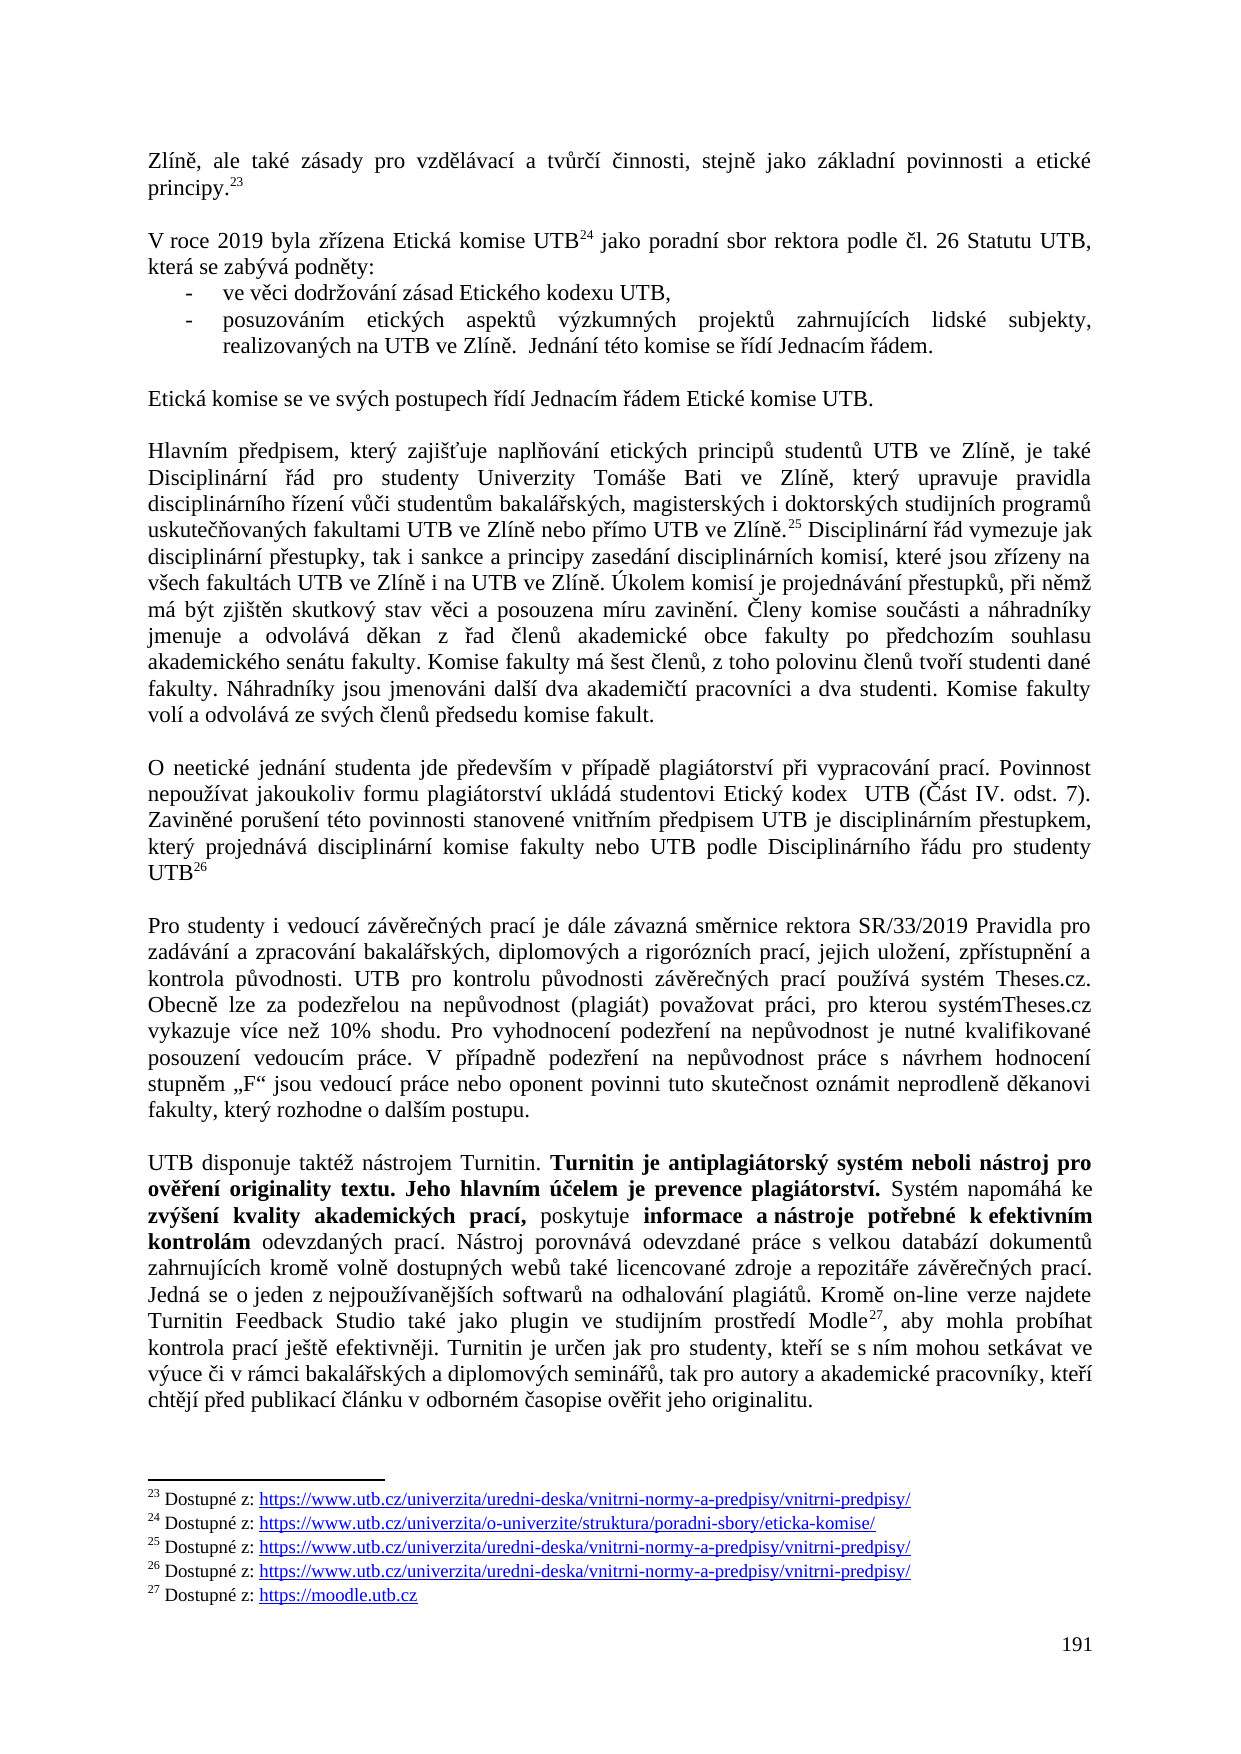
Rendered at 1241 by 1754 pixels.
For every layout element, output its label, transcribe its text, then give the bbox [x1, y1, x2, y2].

text V roce 2019 byla zřízena Etická komise UTB jako poradní sbor rektora podle čl. 26 Statutu UTB, která se zabývá podněty: [148, 227, 1093, 279]
text O neetické jednání studenta jde především v případě plagiátorství při vypracování prací. Povinnost nepoužívat jakoukoliv formu plagiátorství ukládá studentovi Etický kodex UTB (Část IV. odst. 7). Zaviněné porušení této povinnosti stanovené vnitřním předpisem UTB je disciplinárním přestupkem, který projednává disciplinární komise fakulty nebo UTB podle Disciplinárního řádu pro studenty UTB [148, 754, 1093, 886]
text Hlavním předpisem, který zajišťuje naplňování etických principů studentů UTB ve Zlíně, je také Disciplinární řád pro studenty Univerzity Tomáše Bati ve Zlíně, který upravuje pravidla disciplinárního řízení vůči studentům bakalářských, magisterských i doktorských studijních programů uskutečňovaných fakultami UTB ve Zlíně nebo přímo UTB ve Zlíně. Disciplinární řád vymezuje jak disciplinární přestupky, tak i sankce a principy zasedání disciplinárních komisí, které jsou zřízeny na všech fakultách UTB ve Zlíně i na UTB ve Zlíně. Úkolem komisí je projednávání přestupků, při němž má být zjištěn skutkový stav věci a posouzena míru zavinění. Členy komise součásti a náhradníky jmenuje a odvolává děkan z řad členů akademické obce fakulty po předchozím souhlasu akademického senátu fakulty. Komise fakulty má šest členů, z toho polovinu členů tvoří studenti dané fakulty. Náhradníky jsou jmenováni další dva akademičtí pracovníci a dva studenti. Komise fakulty volí a odvolává ze svých členů předsedu komise fakult. [148, 437, 1093, 727]
list ve věci dodržování zásad Etického kodexu UTB, [185, 279, 1093, 306]
text Etická komise se ve svých postupech řídí Jednacím řádem Etické komise UTB. [148, 385, 1093, 411]
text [148, 148, 1093, 200]
text Pro studenty i vedoucí závěrečných prací je dále závazná směrnice rektora SR/33/2019 Pravidla pro zadávání a zpracování bakalářských, diplomových a rigorózních prací, jejich uložení, zpřístupnění a kontrola původnosti. UTB pro kontrolu původnosti závěrečných prací používá systém Theses.cz. Obecně lze za podezřelou na nepůvodnost (plagiát) považovat práci, pro kterou systémTheses.cz vykazuje více než 10% shodu. Pro vyhodnocení podezření na nepůvodnost je nutné kvalifikované posouzení vedoucím práce. V případně podezření na nepůvodnost práce s návrhem hodnocení stupněm „F“ jsou vedoucí práce nebo oponent povinni tuto skutečnost oznámit neprodleně děkanovi fakulty, který rozhodne o dalším postupu. [148, 912, 1093, 1123]
list posuzováním etických aspektů výzkumných projektů zahrnujících lidské subjekty, realizovaných na UTB ve Zlíně. Jednání této komise se řídí Jednacím řádem. [185, 306, 1093, 358]
text UTB disponuje taktéž nástrojem Turnitin. Turnitin je antiplagiátorský systém neboli nástroj pro ověření originality textu. Jeho hlavním účelem je prevence plagiátorství. Systém napomáhá ke zvýšení kvality akademických prací, poskytuje informace a nástroje potřebné k efektivním kontrolám odevzdaných prací. Nástroj porovnává odevzdané práce s velkou databází dokumentů zahrnujících kromě volně dostupných webů také licencované zdroje a repozitáře závěrečných prací. Jedná se o jeden z nejpoužívanějších softwarů na odhalování plagiátů. Kromě on-line verze najdete Turnitin Feedback Studio také jako plugin ve studijním prostředí Modle, aby mohla probíhat kontrola prací ještě efektivněji. Turnitin je určen jak pro studenty, kteří se s ním mohou setkávat ve výuce či v rámci bakalářských a diplomových seminářů, tak pro autory a akademické pracovníky, kteří chtějí před publikací článku v odborném časopise ověřit jeho originalitu. [148, 1149, 1093, 1413]
